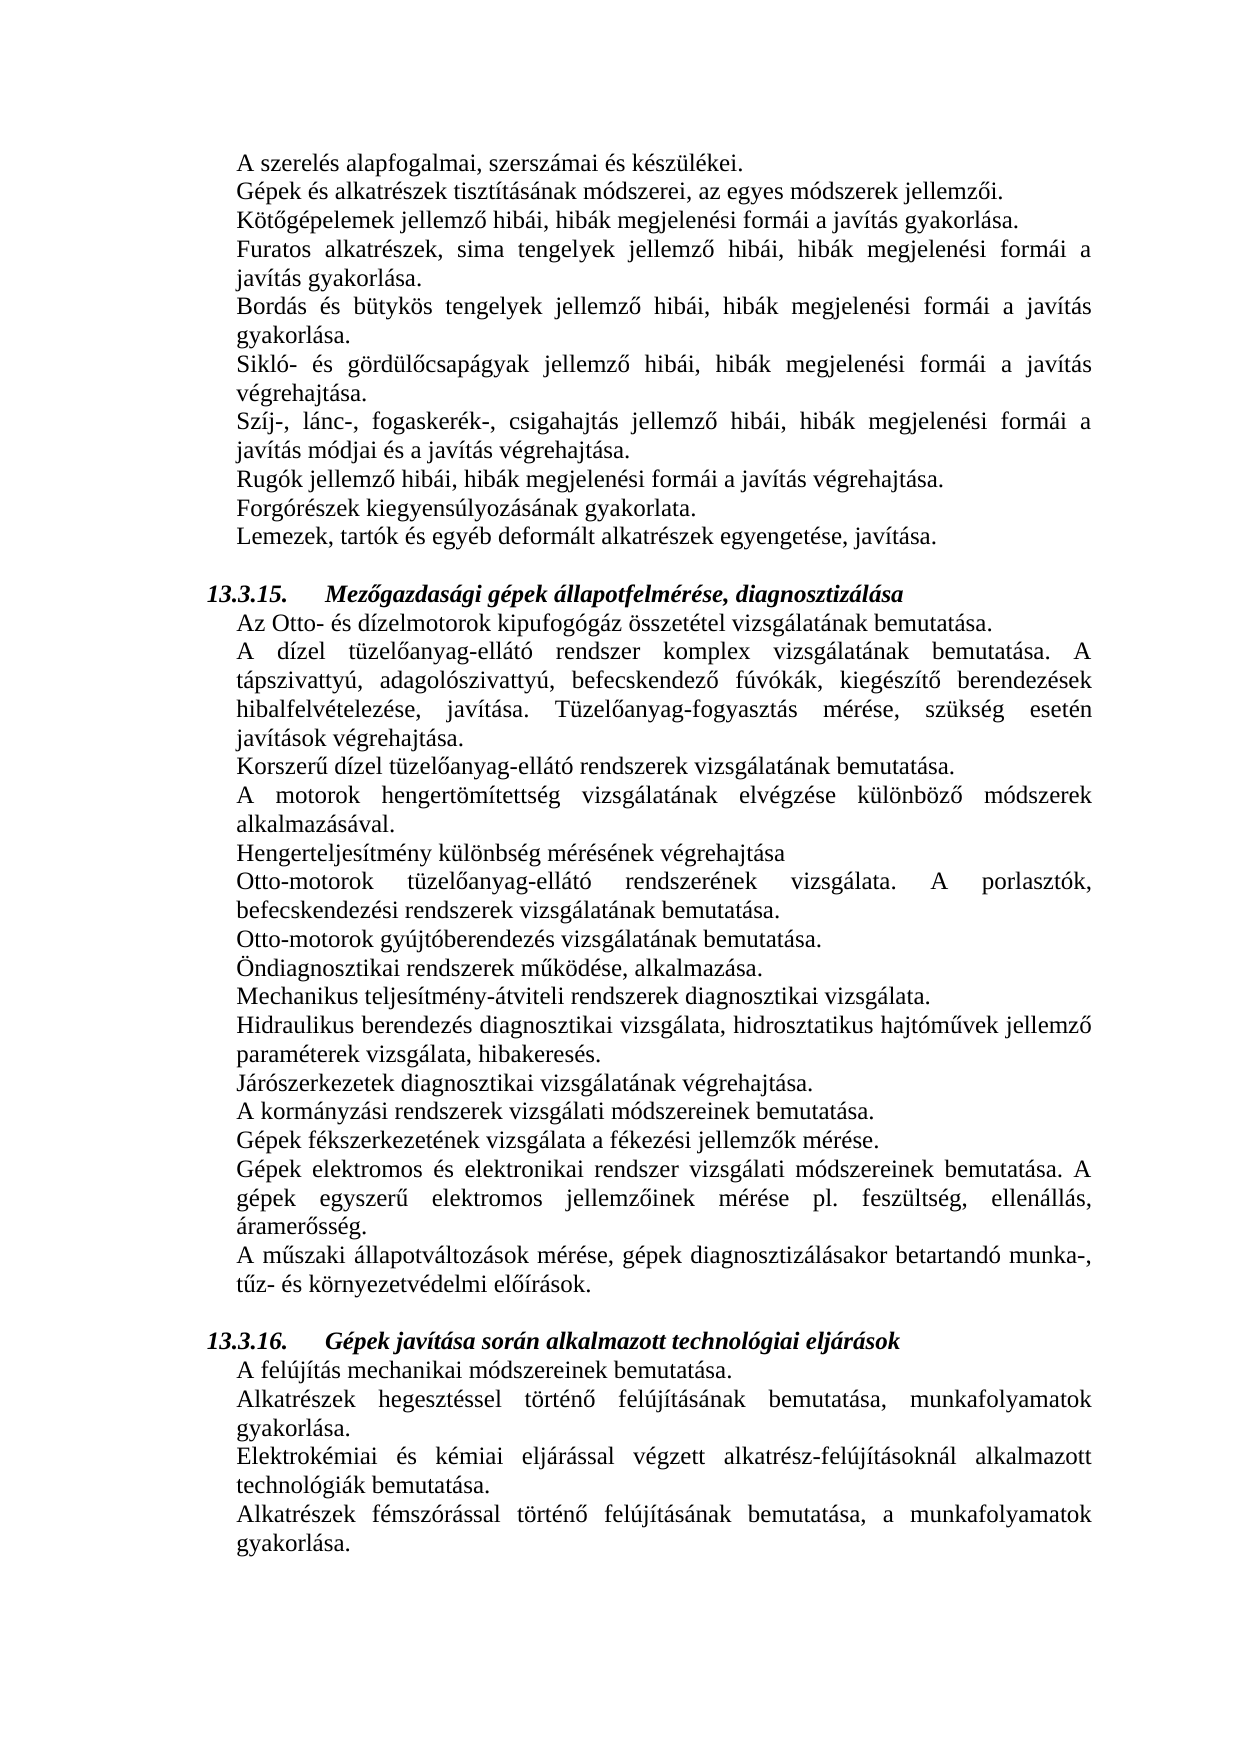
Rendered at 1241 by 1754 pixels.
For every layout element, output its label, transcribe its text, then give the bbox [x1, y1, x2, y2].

text Öndiagnosztikai rendszerek működése, alkalmazása. [236, 953, 1093, 981]
text Forgórészek kiegyensúlyozásának gyakorlata. [236, 493, 1093, 521]
text Kötőgépelemek jellemző hibái, hibák megjelenési formái a javítás gyakorlása. [236, 205, 1093, 234]
text Korszerű dízel tüzelőanyag-ellátó rendszerek vizsgálatának bemutatása. [236, 751, 1093, 780]
text Rugók jellemző hibái, hibák megjelenési formái a javítás végrehajtása. [236, 464, 1093, 493]
text Lemezek, tartók és egyéb deformált alkatrészek egyengetése, javítása. [236, 521, 1093, 550]
text Gépek fékszerkezetének vizsgálata a fékezési jellemzők mérése. [236, 1125, 1093, 1154]
text Az Otto- és dízelmotorok kipufogógáz összetétel vizsgálatának bemutatása. [236, 608, 1093, 636]
text Otto-motorok gyújtóberendezés vizsgálatának bemutatása. [236, 924, 1093, 953]
list Mezőgazdasági gépek állapotfelmérése, diagnosztizálása [207, 579, 1093, 608]
text Hidraulikus berendezés diagnosztikai vizsgálata, hidrosztatikus hajtóművek jellemző paraméterek vizsgálata, hibakeresés. [236, 1010, 1093, 1068]
text Elektrokémiai és kémiai eljárással végzett alkatrész-felújításoknál alkalmazott technológiák bemutatása. [236, 1441, 1093, 1499]
text A motorok hengertömítettség vizsgálatának elvégzése különböző módszerek alkalmazásával. [236, 780, 1093, 838]
text A szerelés alapfogalmai, szerszámai és készülékei. [236, 148, 1093, 176]
text Furatos alkatrészek, sima tengelyek jellemző hibái, hibák megjelenési formái a javítás gyakorlása. [236, 234, 1093, 291]
text Otto-motorok tüzelőanyag-ellátó rendszerének vizsgálata. A porlasztók, befecskendezési rendszerek vizsgálatának bemutatása. [236, 866, 1093, 924]
text Szíj-, lánc-, fogaskerék-, csigahajtás jellemző hibái, hibák megjelenési formái a javítás módjai és a javítás végrehajtása. [236, 406, 1093, 464]
text A kormányzási rendszerek vizsgálati módszereinek bemutatása. [236, 1096, 1093, 1125]
list Gépek javítása során alkalmazott technológiai eljárások [207, 1326, 1093, 1355]
text Járószerkezetek diagnosztikai vizsgálatának végrehajtása. [236, 1068, 1093, 1096]
text Gépek és alkatrészek tisztításának módszerei, az egyes módszerek jellemzői. [236, 176, 1093, 205]
text Hengerteljesítmény különbség mérésének végrehajtása [236, 838, 1093, 866]
text Alkatrészek hegesztéssel történő felújításának bemutatása, munkafolyamatok gyakorlása. [236, 1384, 1093, 1441]
text Alkatrészek fémszórással történő felújításának bemutatása, a munkafolyamatok gyakorlása. [236, 1499, 1093, 1556]
text Sikló- és gördülőcsapágyak jellemző hibái, hibák megjelenési formái a javítás végrehajtása. [236, 349, 1093, 406]
text A műszaki állapotváltozások mérése, gépek diagnosztizálásakor betartandó munka-, tűz- és környezetvédelmi előírások. [236, 1240, 1093, 1298]
text Bordás és bütykös tengelyek jellemző hibái, hibák megjelenési formái a javítás gyakorlása. [236, 291, 1093, 349]
text Mechanikus teljesítmény-átviteli rendszerek diagnosztikai vizsgálata. [236, 981, 1093, 1010]
text Gépek elektromos és elektronikai rendszer vizsgálati módszereinek bemutatása. A gépek egyszerű elektromos jellemzőinek mérése pl. feszültség, ellenállás, áramerősség. [236, 1154, 1093, 1240]
text A dízel tüzelőanyag-ellátó rendszer komplex vizsgálatának bemutatása. A tápszivattyú, adagolószivattyú, befecskendező fúvókák, kiegészítő berendezések hibalfelvételezése, javítása. Tüzelőanyag-fogyasztás mérése, szükség esetén javítások végrehajtása. [236, 636, 1093, 751]
text A felújítás mechanikai módszereinek bemutatása. [236, 1355, 1093, 1384]
